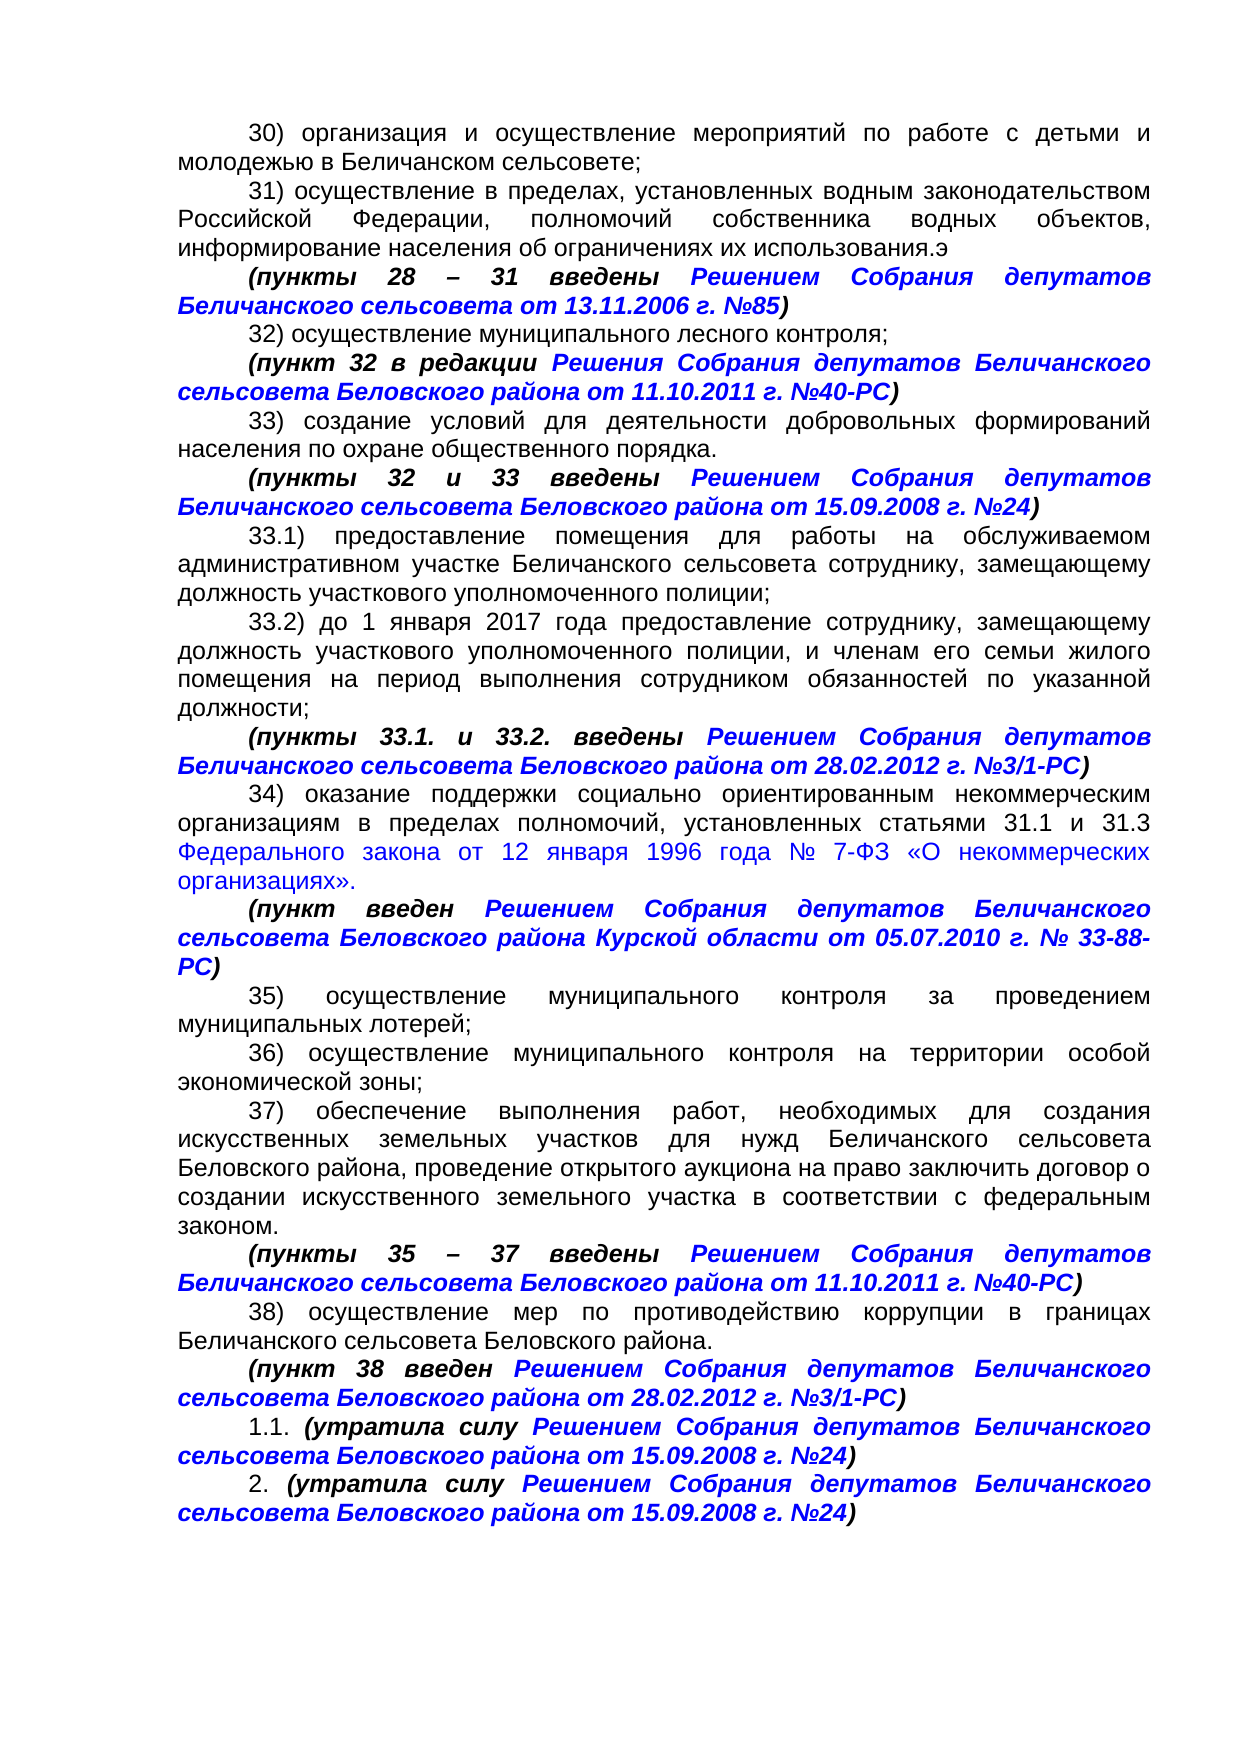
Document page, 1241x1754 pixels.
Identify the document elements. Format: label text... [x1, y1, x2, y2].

text 33.2) до 1 января 2017 года предоставление сотруднику, замещающему должность участкового уполномоченного полиции, и членам его семьи жилого помещения на период выполнения сотрудником обязанностей по указанной должности; [177, 607, 1152, 722]
text 34) оказание поддержки социально ориентированным некоммерческим организациям в пределах полномочий, установленных статьями 31.1 и 31.3 Федерального закона от 12 января 1996 года № 7-ФЗ «О некоммерческих организациях». [177, 779, 1152, 894]
text 33) создание условий для деятельности добровольных формирований населения по охране общественного порядка. [177, 406, 1152, 463]
text 36) осуществление муниципального контроля на территории особой экономической зоны; [177, 1038, 1152, 1096]
text 32) осуществление муниципального лесного контроля; [177, 319, 1152, 348]
text (пункт 32 в редакции Решения Собрания депутатов Беличанского сельсовета Беловского района от 11.10.2011 г. №40-РС) [177, 348, 1152, 406]
text 2. (утратила силу Решением Собрания депутатов Беличанского сельсовета Беловского района от 15.09.2008 г. №24) [177, 1469, 1152, 1527]
text (пункт 38 введен Решением Собрания депутатов Беличанского сельсовета Беловского района от 28.02.2012 г. №3/1-РС) [177, 1354, 1152, 1412]
text (пункты 32 и 33 введены Решением Собрания депутатов Беличанского сельсовета Беловского района от 15.09.2008 г. №24) [177, 463, 1152, 521]
text 30) организация и осуществление мероприятий по работе с детьми и молодежью в Беличанском сельсовете; [177, 118, 1152, 176]
text (пункт введен Решением Собрания депутатов Беличанского сельсовета Беловского района Курской области от 05.07.2010 г. № 33-88-РС) [177, 894, 1152, 981]
text (пункты 28 – 31 введены Решением Собрания депутатов Беличанского сельсовета от 13.11.2006 г. №85) [177, 262, 1152, 319]
text 35) осуществление муниципального контроля за проведением муниципальных лотерей; [177, 981, 1152, 1038]
text 1.1. (утратила силу Решением Собрания депутатов Беличанского сельсовета Беловского района от 15.09.2008 г. №24) [177, 1412, 1152, 1469]
text (пункты 33.1. и 33.2. введены Решением Собрания депутатов Беличанского сельсовета Беловского района от 28.02.2012 г. №3/1-РС) [177, 722, 1152, 779]
text 38) осуществление мер по противодействию коррупции в границах Беличанского сельсовета Беловского района. [177, 1297, 1152, 1354]
text (пункты 35 – 37 введены Решением Собрания депутатов Беличанского сельсовета Беловского района от 11.10.2011 г. №40-РС) [177, 1239, 1152, 1297]
text 33.1) предоставление помещения для работы на обслуживаемом административном участке Беличанского сельсовета сотруднику, замещающему должность участкового уполномоченного полиции; [177, 521, 1152, 607]
text 37) обеспечение выполнения работ, необходимых для создания искусственных земельных участков для нужд Беличанского сельсовета Беловского района, проведение открытого аукциона на право заключить договор о создании искусственного земельного участка в соответствии с федеральным законом. [177, 1096, 1152, 1239]
text 31) осуществление в пределах, установленных водным законодательством Российской Федерации, полномочий собственника водных объектов, информирование населения об ограничениях их использования.э [177, 176, 1152, 262]
